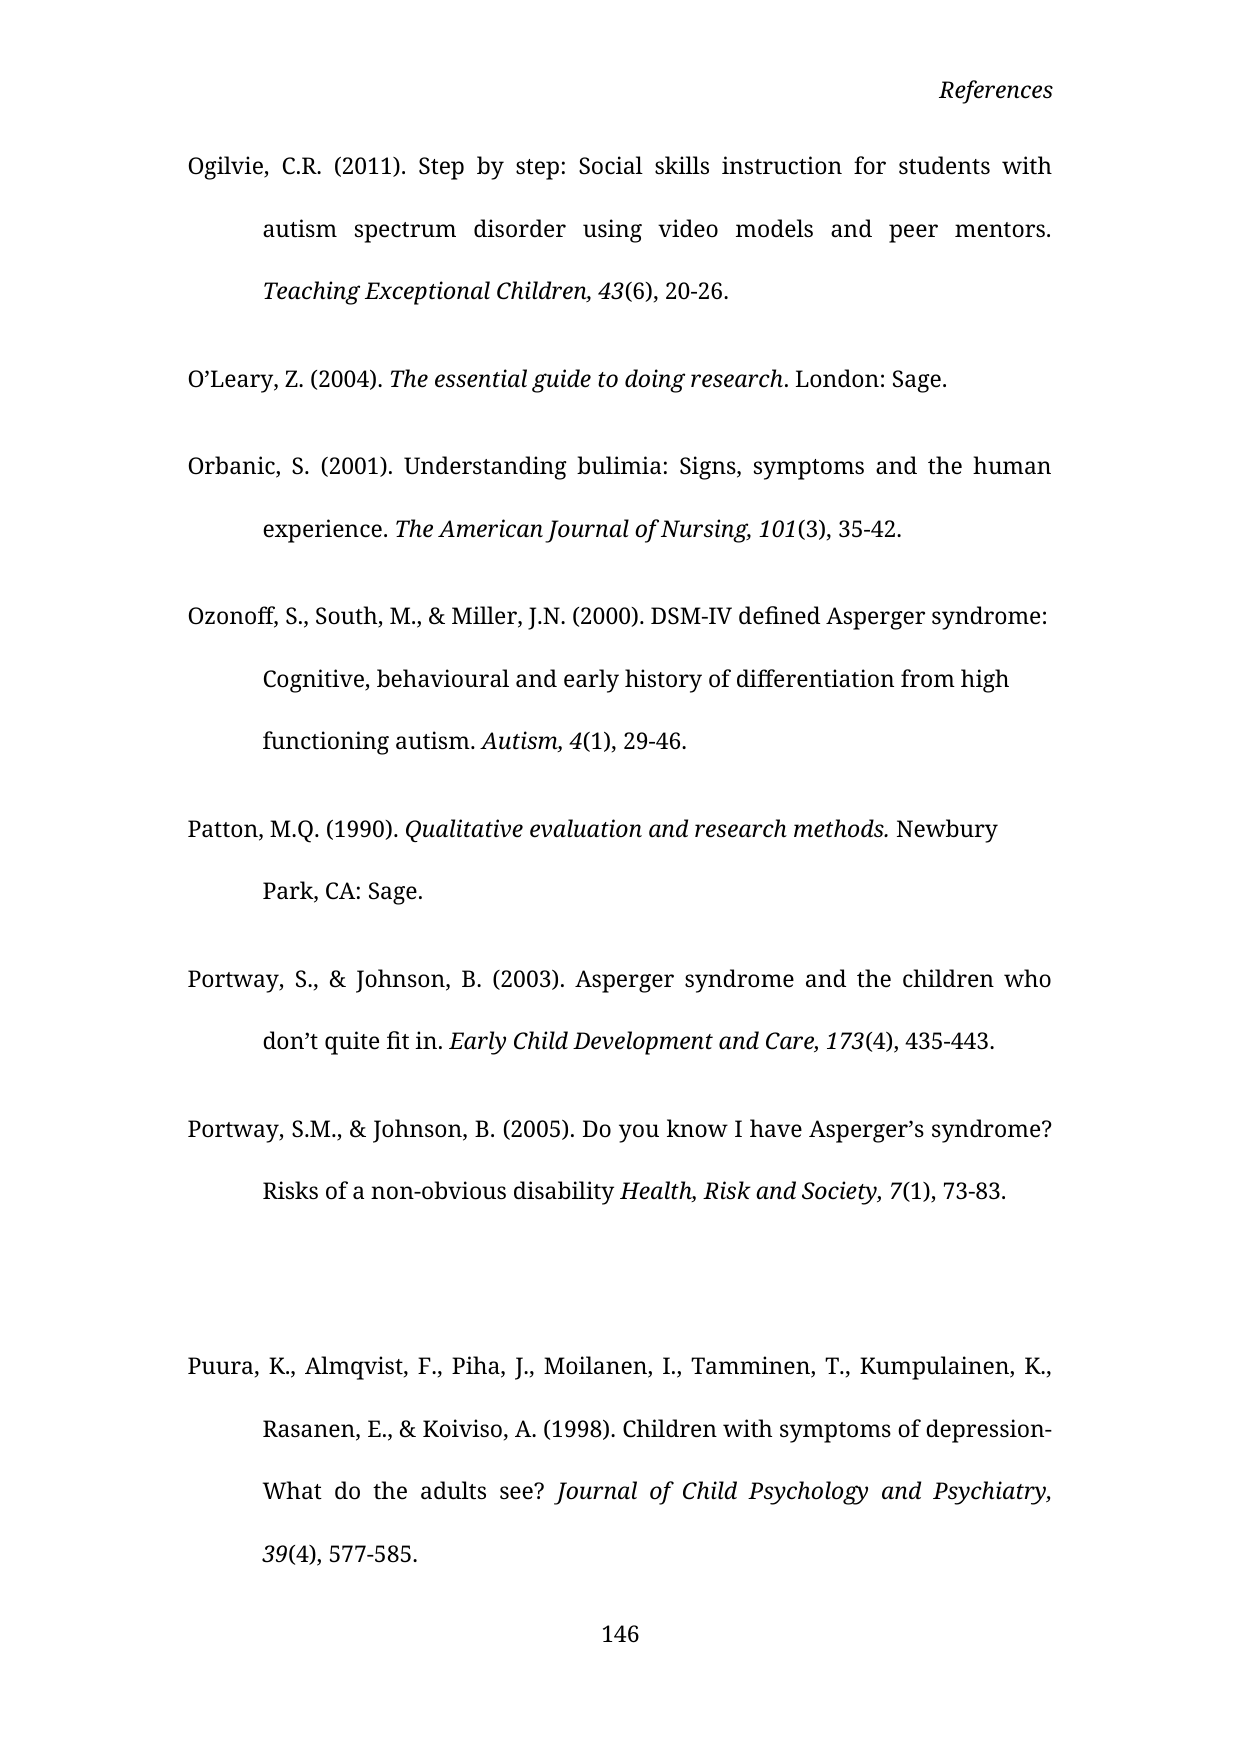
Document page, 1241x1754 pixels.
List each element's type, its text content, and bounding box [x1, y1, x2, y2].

text Puura, K., Almqvist, F., Piha, J., Moilanen, I., Tamminen, T., Kumpulainen, K., Rasanen, E., & Koiviso, A. (1998). Children with symptoms of depression-What do the adults see? Journal of Child Psychology and Psychiatry, 39(4), 577-585. [187, 1350, 1053, 1569]
text Ozonoff, S., South, M., & Miller, J.N. (2000). DSM-IV defined Asperger syndrome: Cognitive, behavioural and early history of differentiation from high functioning autism. Autism, 4(1), 29-46. [187, 600, 1053, 756]
text Orbanic, S. (2001). Understanding bulimia: Signs, symptoms and the human experience. The American Journal of Nursing, 101(3), 35-42. [187, 450, 1053, 544]
text O’Leary, Z. (2004). The essential guide to doing research. London: Sage. [187, 362, 1053, 394]
text Portway, S., & Johnson, B. (2003). Asperger syndrome and the children who don’t quite fit in. Early Child Development and Care, 173(4), 435-443. [187, 962, 1053, 1056]
text Patton, M.Q. (1990). Qualitative evaluation and research methods. Newbury Park, CA: Sage. [187, 812, 1053, 906]
text Ogilvie, C.R. (2011). Step by step: Social skills instruction for students with autism spectrum disorder using video models and peer mentors. Teaching Exceptional Children, 43(6), 20-26. [187, 150, 1053, 306]
text Portway, S.M., & Johnson, B. (2005). Do you know I have Asperger’s syndrome? Risks of a non-obvious disability Health, Risk and Society, 7(1), 73-83. [187, 1112, 1053, 1206]
